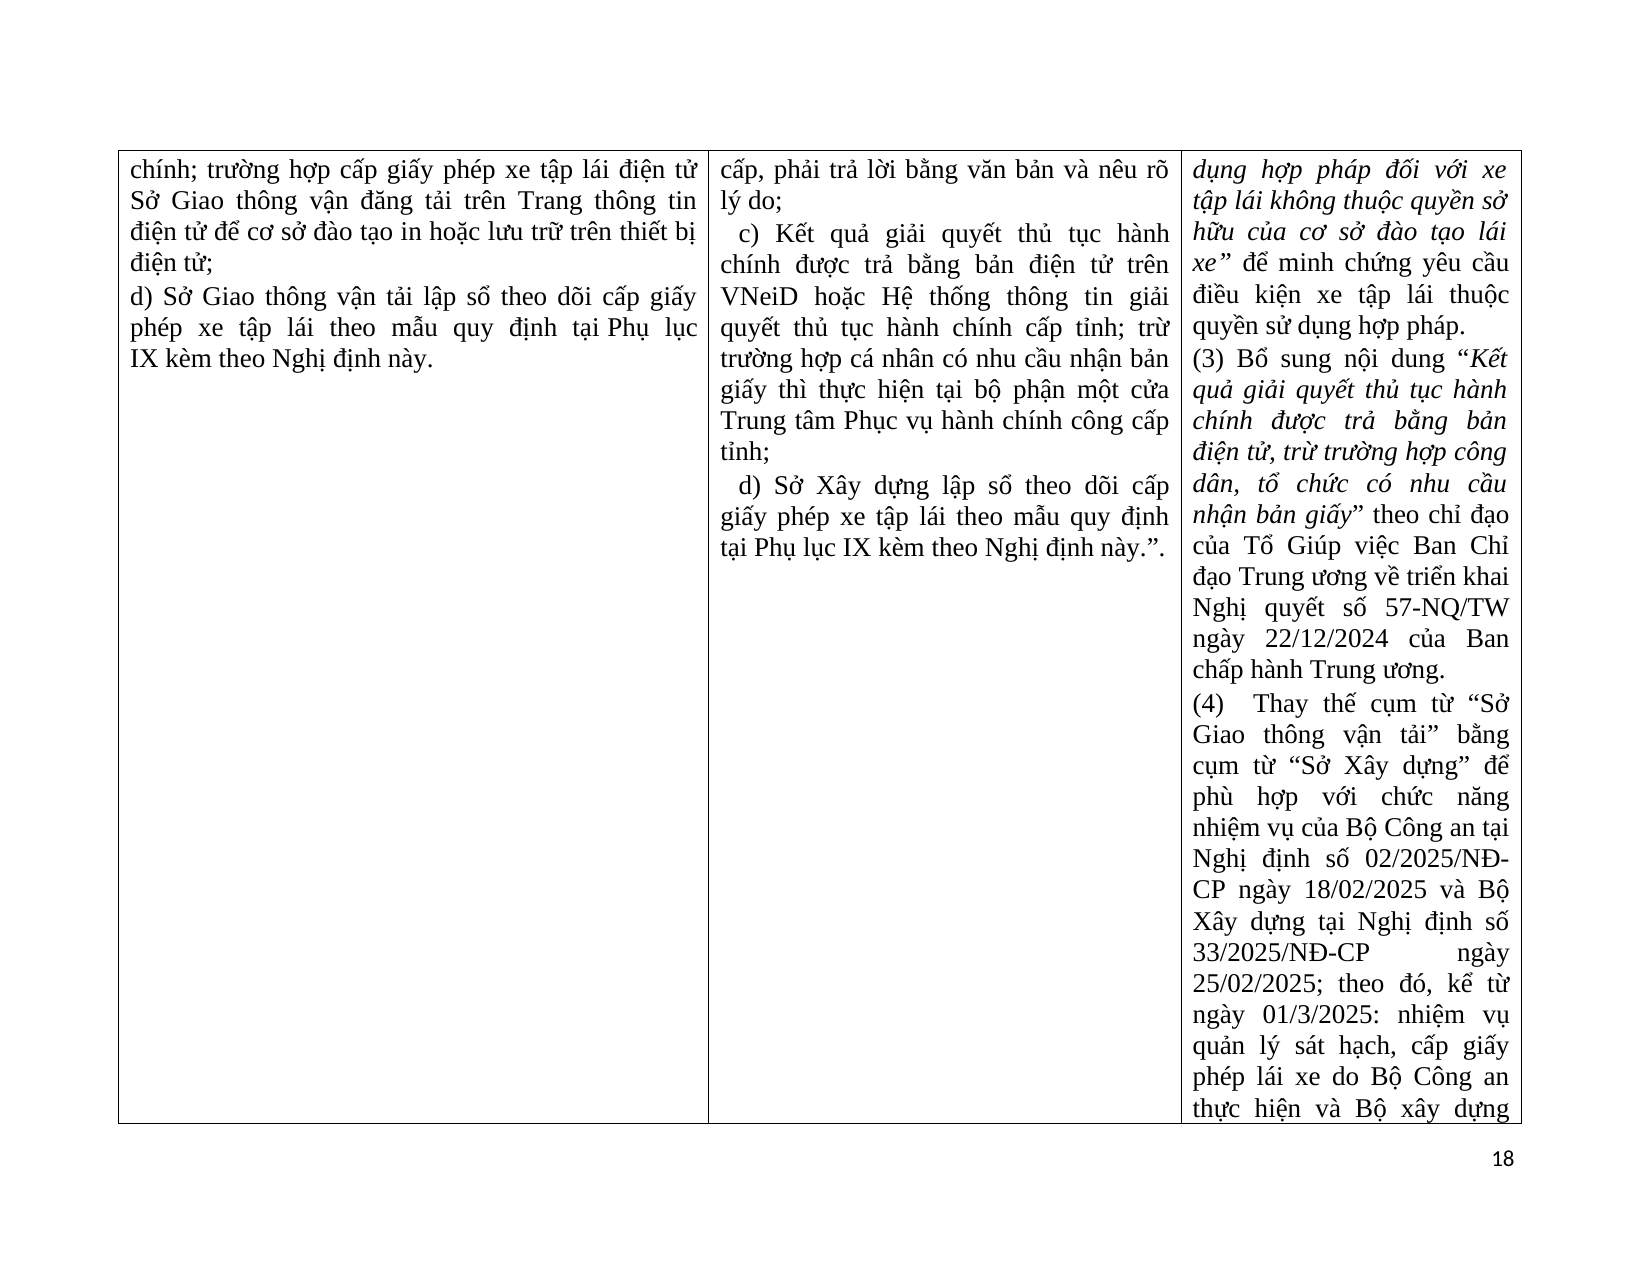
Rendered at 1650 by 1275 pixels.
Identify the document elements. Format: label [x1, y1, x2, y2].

table_cell [709, 151, 1181, 1123]
table_cell [119, 151, 708, 1123]
table_cell [1182, 151, 1521, 1123]
